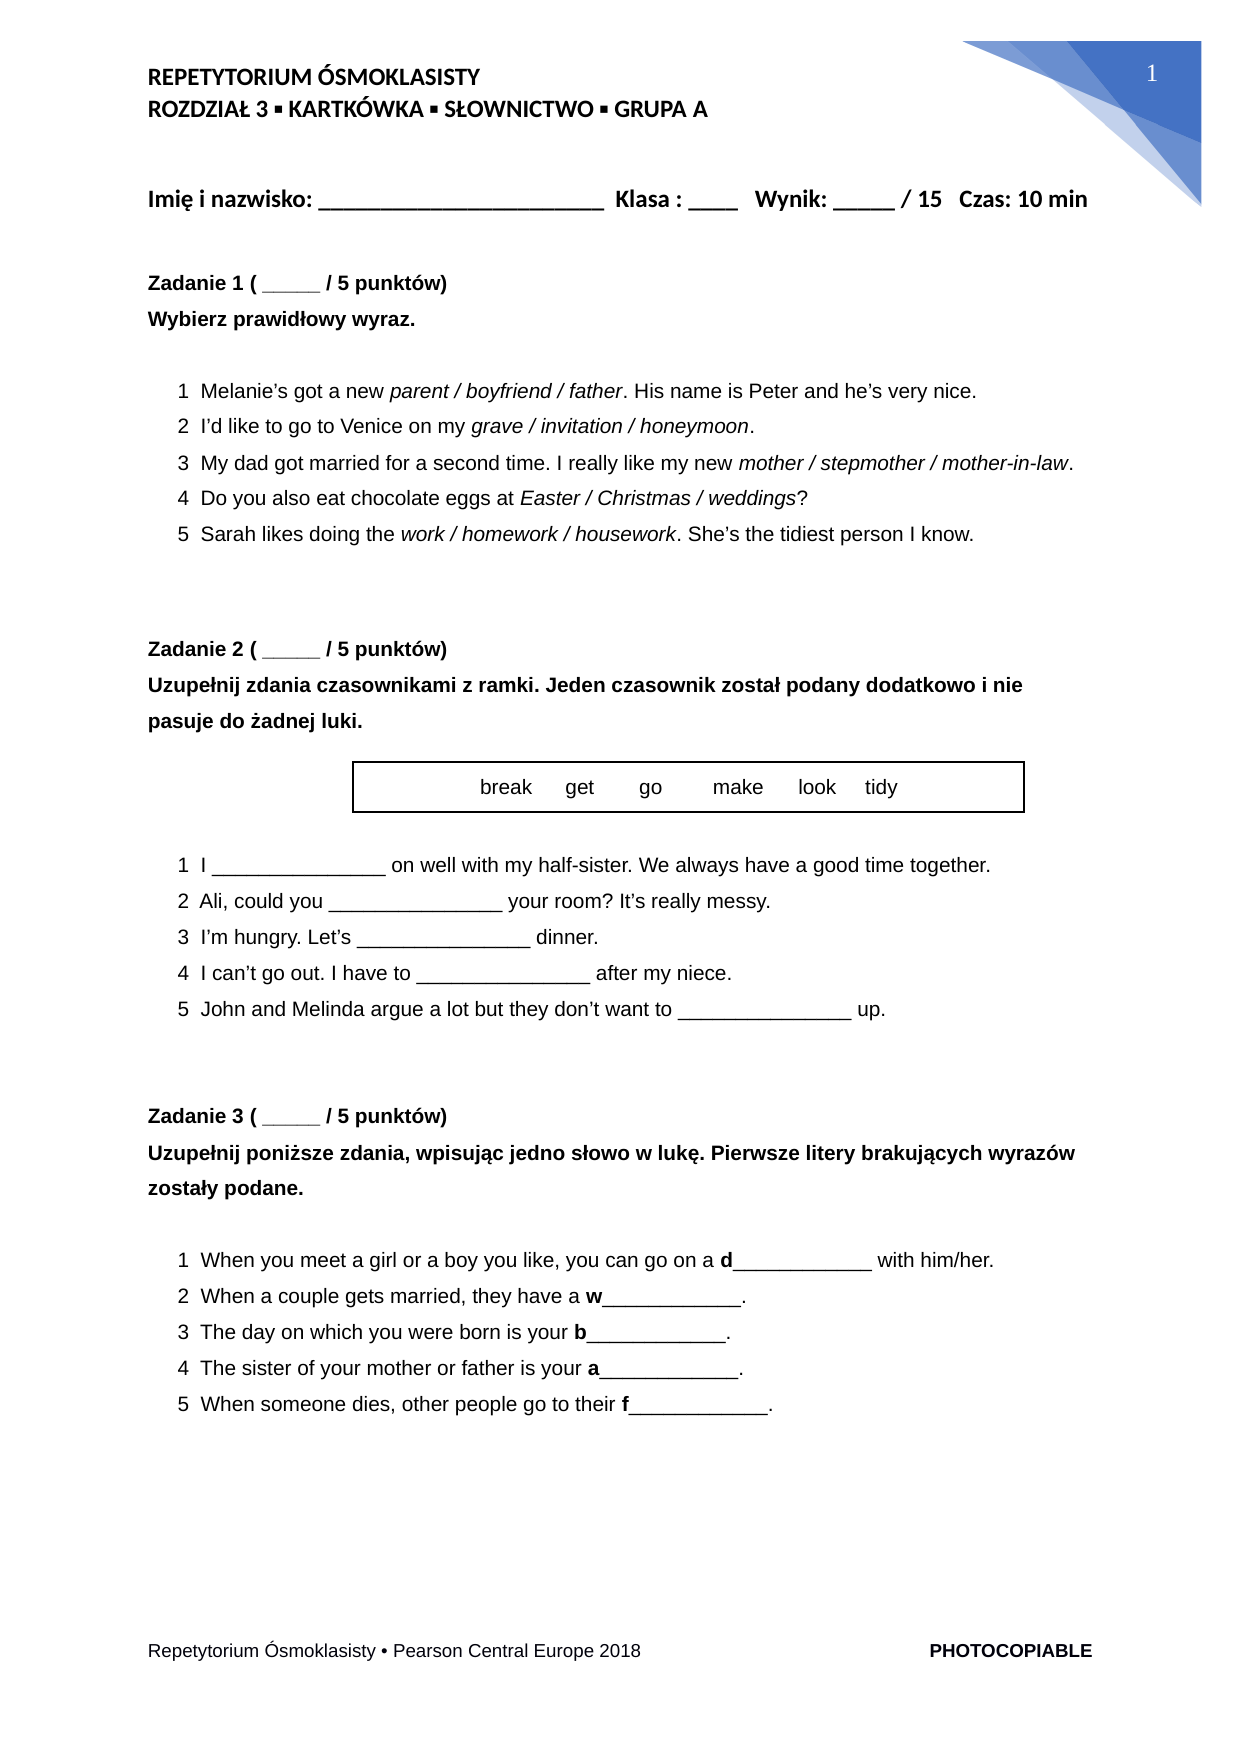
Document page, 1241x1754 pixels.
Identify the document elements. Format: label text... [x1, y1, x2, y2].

list Uzupełnij poniższe zdania, wpisując jedno słowo w lukę. Pierwsze litery brakujących wyrazów zostały podane. [148, 1140, 1093, 1200]
text 5 John and Melinda argue a lot but they don’t want to _______________ up. [177, 997, 1093, 1021]
list 5 Sarah likes doing the work / homework / housework. She’s the tidiest person I know. [177, 522, 1093, 546]
text 2 When a couple gets married, they have a w____________. [148, 1284, 1093, 1308]
text 4 The sister of your mother or father is your a____________. [148, 1356, 1093, 1380]
text Imię i nazwisko: _______________________ Klasa : ____ Wynik: _____ / 15 Czas: 10 min [148, 183, 1093, 214]
list 3 My dad got married for a second time. I really like my new mother / stepmother / mother-in-law. [177, 450, 1093, 474]
text Zadanie 2 ( _____ / 5 punktów) [148, 637, 1093, 661]
text 4 I can’t go out. I have to _______________ after my niece. [177, 961, 1093, 984]
list Uzupełnij zdania czasownikami z ramki. Jeden czasownik został podany dodatkowo i nie pasuje do żadnej luki. [148, 673, 1093, 733]
text 3 I’m hungry. Let’s _______________ dinner. [177, 925, 1093, 949]
text 1 When you meet a girl or a boy you like, you can go on a d____________ with him/her. [148, 1248, 1093, 1272]
list 4 Do you also eat chocolate eggs at Easter / Christmas / weddings? [177, 486, 1093, 510]
list 2 I’d like to go to Venice on my grave / invitation / honeymoon. [177, 414, 1093, 438]
picture [962, 41, 1202, 207]
text Zadanie 3 ( _____ / 5 punktów) [148, 1104, 1093, 1128]
text Zadanie 1 ( _____ / 5 punktów) [148, 271, 1093, 294]
list 1 Melanie’s got a new parent / boyfriend / father. His name is Peter and he’s very nice. [177, 378, 1093, 402]
text 5 When someone dies, other people go to their f____________. [148, 1392, 1093, 1416]
list Wybierz prawidłowy wyraz. [148, 307, 1093, 331]
text 3 The day on which you were born is your b____________. [148, 1320, 1093, 1344]
text 1 I _______________ on well with my half-sister. We always have a good time together. [177, 853, 1093, 877]
text 2 Ali, could you _______________ your room? It’s really messy. [177, 889, 1093, 913]
